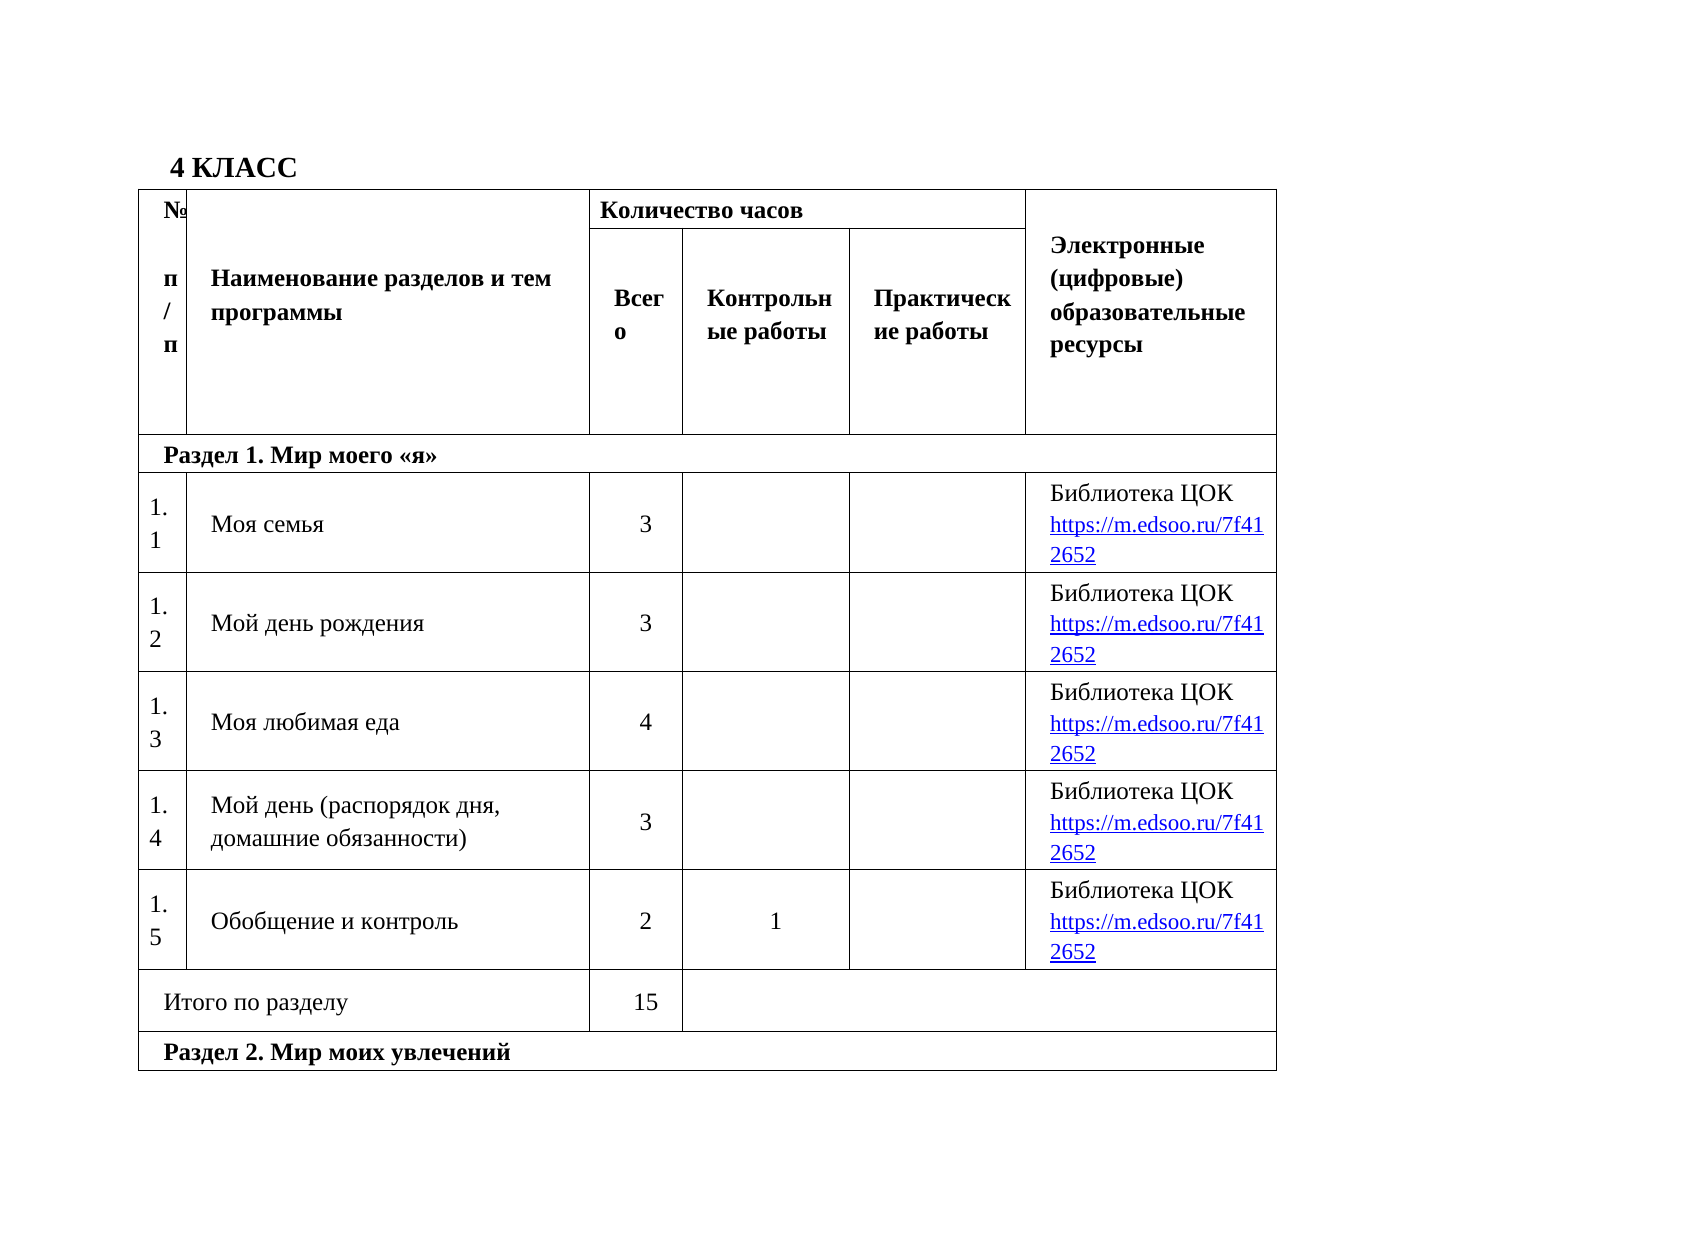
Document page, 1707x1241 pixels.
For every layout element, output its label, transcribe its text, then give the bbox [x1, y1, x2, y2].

table_header Наименование разделов и тем программы [187, 190, 589, 433]
table_cell [683, 672, 849, 770]
table_cell [850, 672, 1025, 770]
table_cell 1.3 [139, 672, 186, 770]
table_header Количество часов [590, 190, 1025, 227]
table_cell 1 [683, 870, 849, 969]
table_cell [850, 771, 1025, 869]
table_cell [683, 473, 849, 572]
table_cell [683, 573, 849, 671]
table_cell [850, 870, 1025, 969]
table_cell [683, 970, 1276, 1031]
table_cell 1.2 [139, 573, 186, 671]
table_cell 1.1 [139, 473, 186, 572]
table_header № п/п [139, 190, 186, 433]
table_cell [683, 771, 849, 869]
text 4 КЛАСС [162, 150, 1557, 183]
table_cell Библиотека ЦОК https://m.edsoo.ru/7f412652 [1026, 672, 1276, 770]
table_cell Моя семья [187, 473, 589, 572]
table_cell 4 [590, 672, 682, 770]
table_cell Библиотека ЦОК https://m.edsoo.ru/7f412652 [1026, 473, 1276, 572]
table_cell Практические работы [850, 229, 1025, 433]
table_cell Раздел 1. Мир моего «я» [139, 435, 1276, 472]
table_header Электронные (цифровые) образовательные ресурсы [1026, 190, 1276, 433]
table_cell Моя любимая еда [187, 672, 589, 770]
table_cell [1026, 771, 1276, 869]
table_cell 15 [590, 970, 682, 1031]
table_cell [1026, 870, 1276, 969]
table_cell 3 [590, 473, 682, 572]
table_cell Мой день (распорядок дня, домашние обязанности) [187, 771, 589, 869]
table_cell Обобщение и контроль [187, 870, 589, 969]
table_cell [850, 573, 1025, 671]
table_cell Мой день рождения [187, 573, 589, 671]
table_cell [850, 473, 1025, 572]
table_cell 1.5 [139, 870, 186, 969]
table_cell 1.4 [139, 771, 186, 869]
table_cell Итого по разделу [139, 970, 589, 1031]
table_cell Всего [590, 229, 682, 433]
table_cell 3 [590, 573, 682, 671]
table_cell Раздел 2. Мир моих увлечений [139, 1032, 1276, 1070]
table_cell 2 [590, 870, 682, 969]
table_cell Библиотека ЦОК https://m.edsoo.ru/7f412652 [1026, 573, 1276, 671]
table_cell Контрольные работы [683, 229, 849, 433]
table_cell 3 [590, 771, 682, 869]
